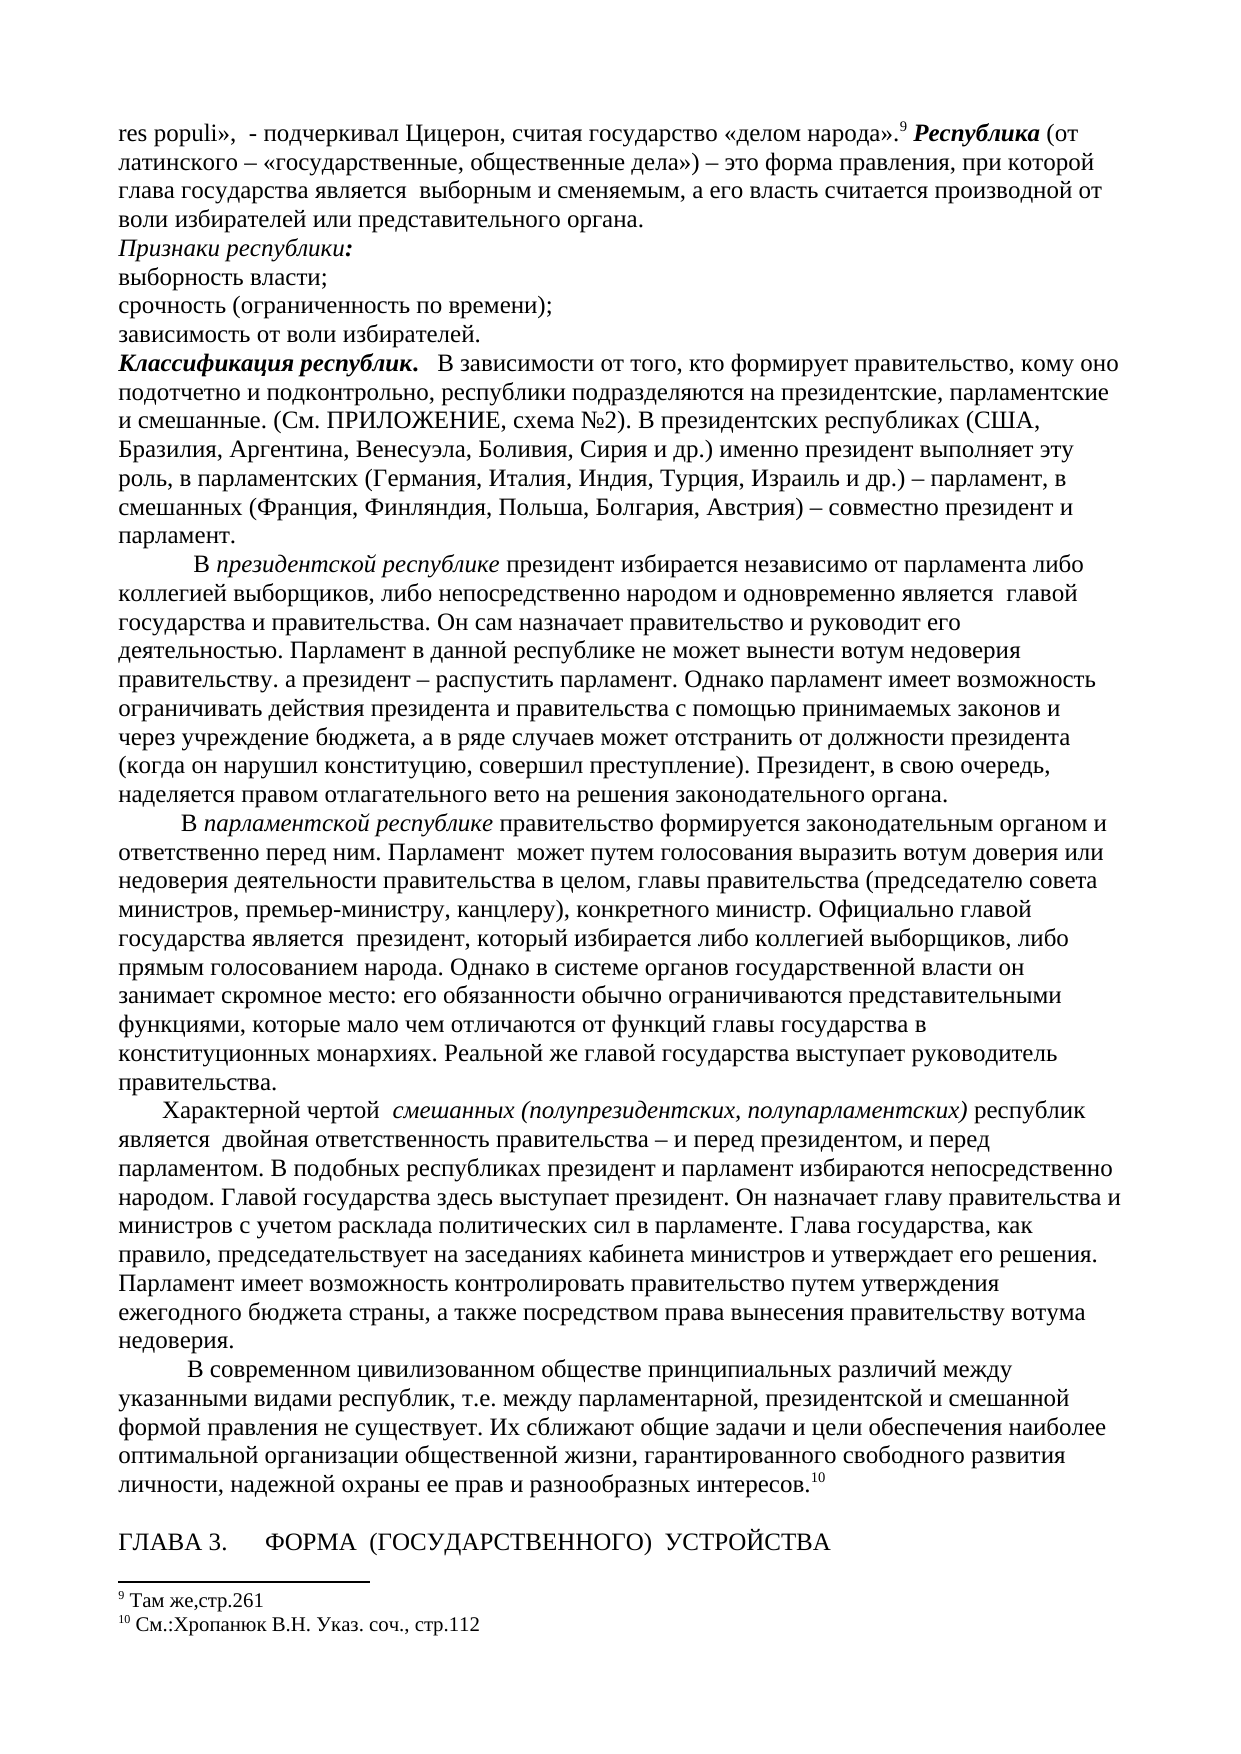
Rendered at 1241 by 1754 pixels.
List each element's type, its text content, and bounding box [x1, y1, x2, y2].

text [118, 118, 1122, 233]
text Признаки республики: [118, 233, 1122, 262]
text Характерной чертой смешанных (полупрезидентских, полупарламентских) республик является двойная ответственность правительства – и перед президентом, и перед парламентом. В подобных республиках президент и парламент избираются непосредственно народом. Главой государства здесь выступает президент. Он назначает главу правительства и министров с учетом расклада политических сил в парламенте. Глава государства, как правило, председательствует на заседаниях кабинета министров и утверждает его решения. Парламент имеет возможность контролировать правительство путем утверждения ежегодного бюджета страны, а также посредством права вынесения правительству вотума недоверия. [118, 1096, 1122, 1354]
text выборность власти; [118, 262, 1122, 291]
text срочность (ограниченность по времени); [118, 291, 1122, 319]
text Классификация республик. В зависимости от того, кто формирует правительство, кому оно подотчетно и подконтрольно, республики подразделяются на президентские, парламентские и смешанные. (См. ПРИЛОЖЕНИЕ, схема №2). В президентских республиках (США, Бразилия, Аргентина, Венесуэла, Боливия, Сирия и др.) именно президент выполняет эту роль, в парламентских (Германия, Италия, Индия, Турция, Израиль и др.) – парламент, в смешанных (Франция, Финляндия, Польша, Болгария, Австрия) – совместно президент и парламент. [118, 348, 1122, 549]
text В президентской республике президент избирается независимо от парламента либо коллегией выборщиков, либо непосредственно народом и одновременно является главой государства и правительства. Он сам назначает правительство и руководит его деятельностью. Парламент в данной республике не может вынести вотум недоверия правительству. а президент – распустить парламент. Однако парламент имеет возможность ограничивать действия президента и правительства с помощью принимаемых законов и через учреждение бюджета, а в ряде случаев может отстранить от должности президента (когда он нарушил конституцию, совершил преступление). Президент, в свою очередь, наделяется правом отлагательного вето на решения законодательного органа. [118, 549, 1122, 808]
text зависимость от воли избирателей. [118, 319, 1122, 348]
text В парламентской республике правительство формируется законодательным органом и ответственно перед ним. Парламент может путем голосования выразить вотум доверия или недоверия деятельности правительства в целом, главы правительства (председателю совета министров, премьер-министру, канцлеру), конкретного министр. Официально главой государства является президент, который избирается либо коллегией выборщиков, либо прямым голосованием народа. Однако в системе органов государственной власти он занимает скромное место: его обязанности обычно ограничиваются представительными функциями, которые мало чем отличаются от функций главы государства в конституционных монархиях. Реальной же главой государства выступает руководитель правительства. [118, 808, 1122, 1096]
text ГЛАВА 3. форма (государственного) устройства [118, 1527, 1122, 1556]
text В современном цивилизованном обществе принципиальных различий между указанными видами республик, т.е. между парламентарной, президентской и смешанной формой правления не существует. Их сближают общие задачи и цели обеспечения наиболее оптимальной организации общественной жизни, гарантированного свободного развития личности, надежной охраны ее прав и разнообразных интересов. [118, 1354, 1122, 1498]
